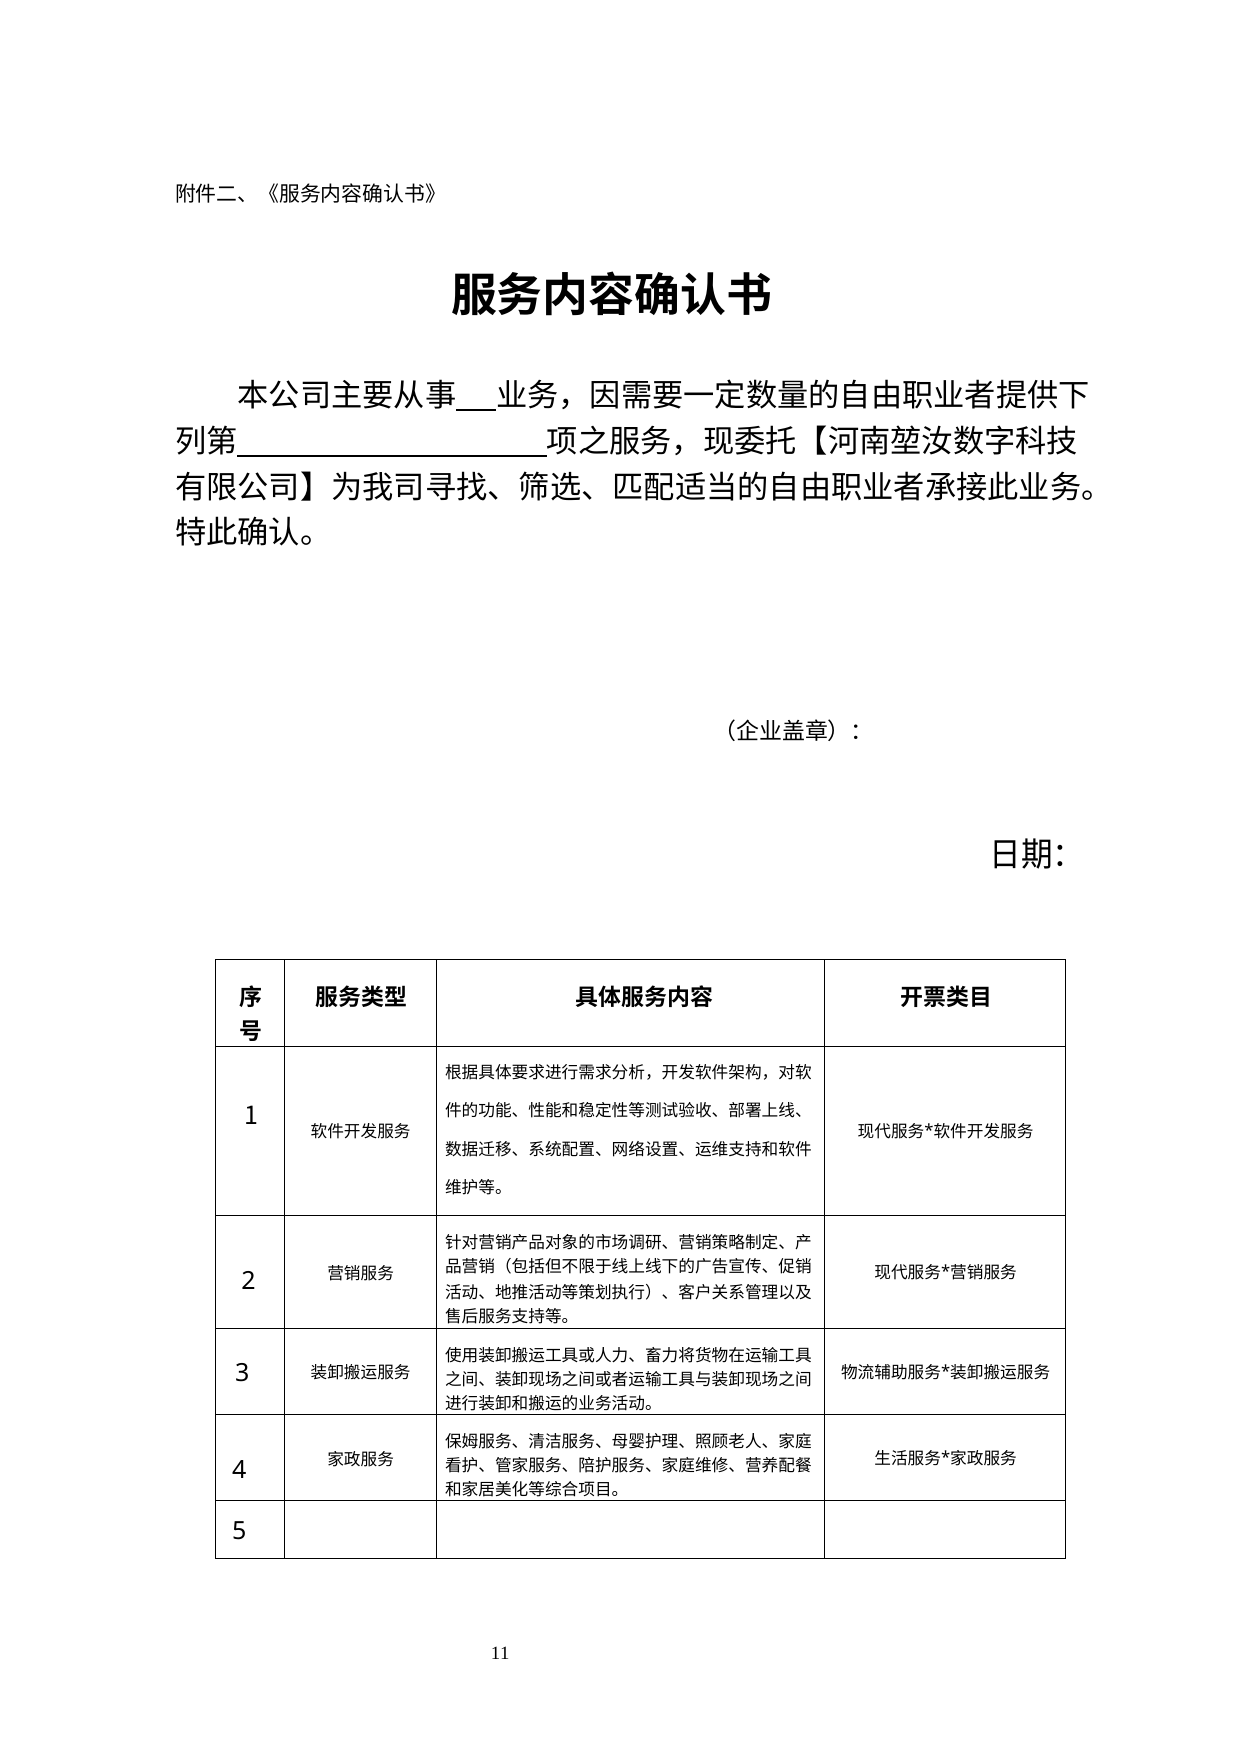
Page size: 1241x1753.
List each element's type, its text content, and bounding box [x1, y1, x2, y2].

table_cell [825, 1501, 1065, 1558]
text 本公司主要从事 业务，因需要一定数量的自由职业者提供下列第 项之服务，现委托【河南堃汝数字科技有限公司】为我司寻找、筛选、匹配适当的自由职业者承接此业务。特此确认。 [175, 370, 1107, 553]
table_cell 3 [216, 1329, 284, 1414]
table_cell 现代服务*营销服务 [825, 1216, 1065, 1328]
table_cell 生活服务*家政服务 [825, 1415, 1065, 1500]
table_cell 营销服务 [285, 1216, 436, 1328]
table_header 服务类型 [285, 960, 436, 1046]
table_cell 5 [216, 1501, 284, 1558]
table_cell 使用装卸搬运工具或人力、畜力将货物在运输工具之间、装卸现场之间或者运输工具与装卸现场之间进行装卸和搬运的业务活动。 [437, 1329, 824, 1414]
text 日期： [175, 828, 1084, 876]
table_cell 保姆服务、清洁服务、母婴护理、照顾老人、家庭看护、管家服务、陪护服务、家庭维修、营养配餐和家居美化等综合项目。 [437, 1415, 824, 1500]
text 服务内容确认书 [175, 258, 1107, 324]
table_cell 现代服务*软件开发服务 [825, 1047, 1065, 1214]
table_cell 针对营销产品对象的市场调研、营销策略制定、产品营销（包括但不限于线上线下的广告宣传、促销活动、地推活动等策划执行）、客户关系管理以及售后服务支持等。 [437, 1216, 824, 1328]
table_cell 1 [216, 1047, 284, 1214]
table_cell 家政服务 [285, 1415, 436, 1500]
table_header 具体服务内容 [437, 960, 824, 1046]
table_cell [437, 1501, 824, 1558]
table_cell [285, 1501, 436, 1558]
table_cell 2 [216, 1216, 284, 1328]
text （企业盖章）： [713, 713, 1107, 747]
table_cell 根据具体要求进行需求分析，开发软件架构，对软件的功能、性能和稳定性等测试验收、部署上线、数据迁移、系统配置、网络设置、运维支持和软件维护等。 [437, 1047, 824, 1214]
table_cell 装卸搬运服务 [285, 1329, 436, 1414]
table_cell 物流辅助服务*装卸搬运服务 [825, 1329, 1065, 1414]
table_header 序号 [216, 960, 284, 1046]
text 附件二、《服务内容确认书》 [175, 177, 1107, 207]
table_cell 软件开发服务 [285, 1047, 436, 1214]
table_cell 4 [216, 1415, 284, 1500]
table_header 开票类目 [825, 960, 1065, 1046]
